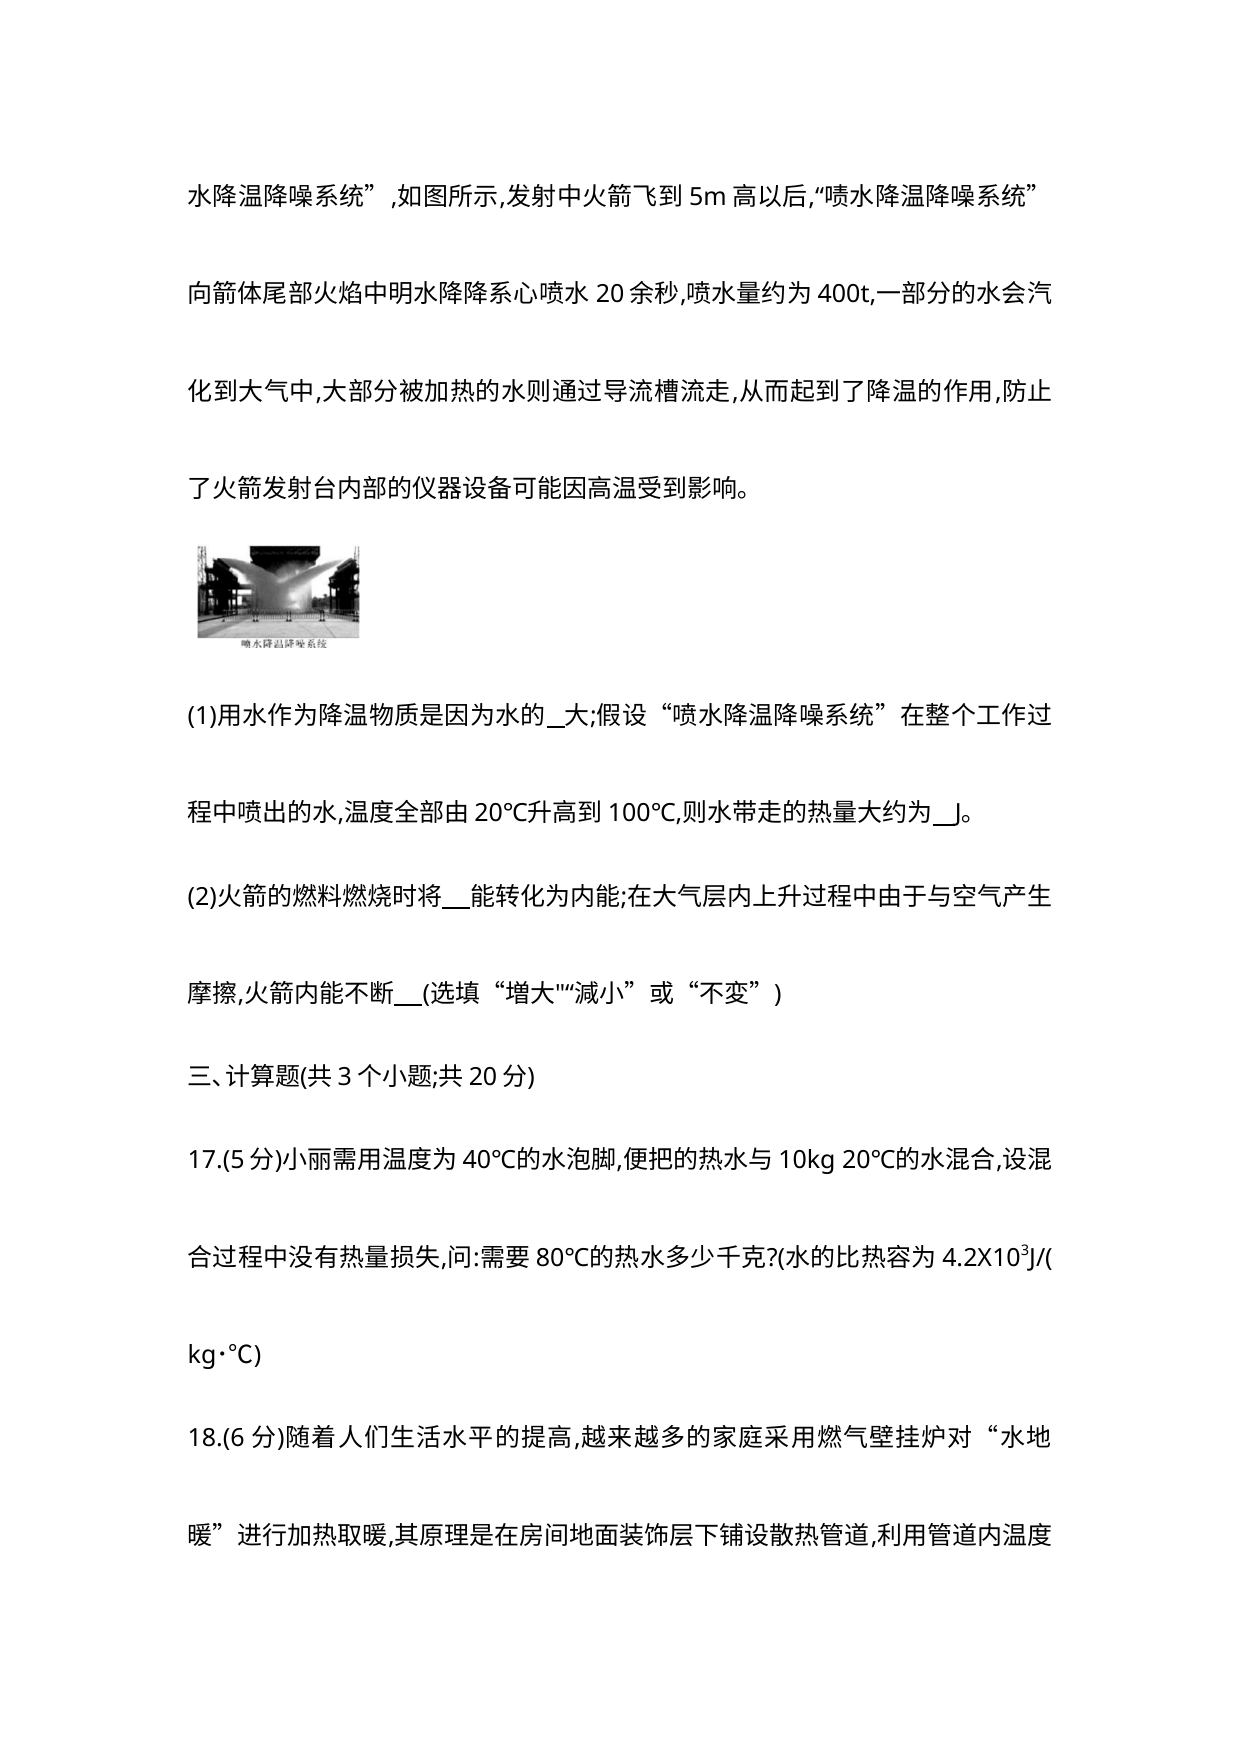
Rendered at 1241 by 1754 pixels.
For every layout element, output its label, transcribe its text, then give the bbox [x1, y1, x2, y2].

text 三､计算题(共3个小题;共20分) [187, 1042, 1053, 1107]
text 17.(5分)小丽需用温度为40℃的水泡脚,便把的热水与10kg 20℃的水混合,设混合过程中没有热量损失,问:需要80℃的热水多少千克?(水的比热容为4.2X103J/(kg･℃) [187, 1125, 1053, 1385]
text (1)用水作为降温物质是因为水的 大;假设“喷水降温降噪系统”在整个工作过程中喷出的水,温度全部由20℃升高到100℃,则水带走的热量大约为 J｡ [187, 681, 1053, 843]
picture [187, 537, 362, 648]
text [187, 1403, 1053, 1566]
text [187, 162, 1053, 519]
text (2)火箭的燃料燃烧时将 能转化为内能;在大气层内上升过程中由于与空气产生摩擦,火箭内能不断 (选填“増大"“減小”或“不変”) [187, 862, 1053, 1024]
